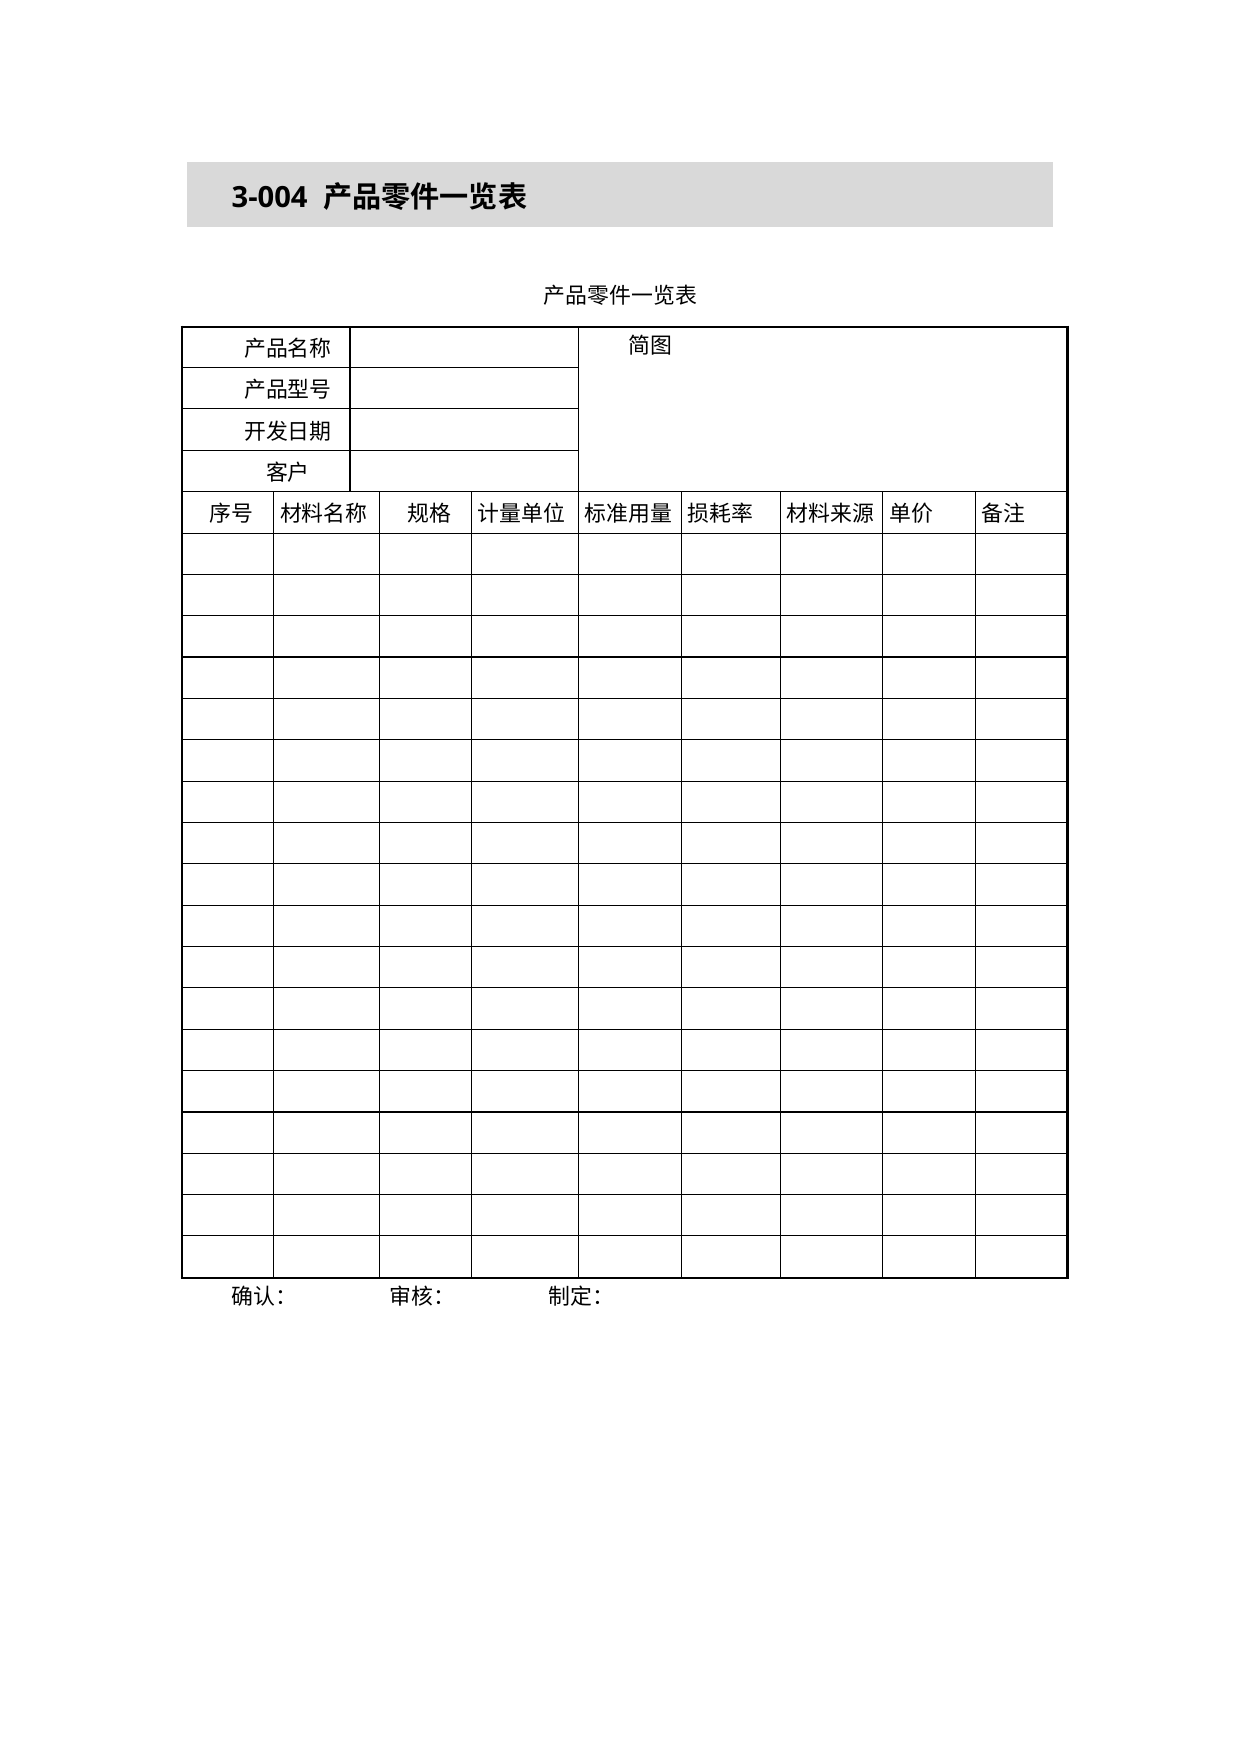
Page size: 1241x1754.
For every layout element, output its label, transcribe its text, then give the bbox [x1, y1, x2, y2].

table_cell [380, 575, 471, 615]
table_cell [976, 699, 1066, 739]
table_cell [883, 947, 975, 987]
table_cell [682, 575, 780, 615]
table_cell [472, 1030, 578, 1070]
table_cell [274, 699, 379, 739]
table_cell [976, 906, 1066, 946]
table_cell [883, 1154, 975, 1194]
table_cell [682, 1236, 780, 1277]
table_cell [883, 1071, 975, 1111]
table_cell [682, 947, 780, 987]
table_cell [976, 740, 1066, 781]
table_cell 材料名称 [274, 492, 379, 532]
table_cell [351, 451, 578, 491]
table_cell [472, 616, 578, 656]
table_cell [883, 699, 975, 739]
table_cell [579, 1236, 681, 1277]
table_cell [472, 1071, 578, 1111]
table_cell [976, 823, 1066, 863]
table_cell [380, 1071, 471, 1111]
table_cell [976, 988, 1066, 1029]
table_cell [579, 864, 681, 904]
table_header 简图 [579, 328, 1066, 491]
table_cell [781, 1113, 882, 1153]
table_cell [682, 823, 780, 863]
table_cell [183, 988, 273, 1029]
table_cell [579, 1030, 681, 1070]
table_cell [781, 1071, 882, 1111]
table_cell [472, 1113, 578, 1153]
table_cell [380, 534, 471, 574]
table_cell [976, 1071, 1066, 1111]
table_cell [183, 1154, 273, 1194]
table_cell [380, 864, 471, 904]
table_cell 单价 [883, 492, 975, 532]
table_cell [183, 1030, 273, 1070]
table_cell [579, 906, 681, 946]
table_cell [781, 740, 882, 781]
table_cell [274, 658, 379, 698]
table_cell [472, 740, 578, 781]
table_cell [380, 1113, 471, 1153]
table_cell [472, 864, 578, 904]
table_cell [579, 699, 681, 739]
table_cell [274, 616, 379, 656]
table_cell [682, 1113, 780, 1153]
table_cell [781, 1236, 882, 1277]
table_cell [351, 409, 578, 450]
table_cell [579, 1195, 681, 1235]
table_cell [976, 864, 1066, 904]
table_cell [883, 864, 975, 904]
table_cell [274, 1236, 379, 1277]
table_cell [183, 1195, 273, 1235]
table_cell [976, 534, 1066, 574]
table_cell [682, 616, 780, 656]
table_cell [472, 782, 578, 822]
table_cell 材料来源 [781, 492, 882, 532]
table_cell [682, 699, 780, 739]
table_cell [682, 1071, 780, 1111]
table_cell [883, 575, 975, 615]
table_cell [274, 1154, 379, 1194]
table_cell [183, 658, 273, 698]
table_cell [472, 1154, 578, 1194]
table_cell [472, 699, 578, 739]
table_cell [472, 988, 578, 1029]
table_cell [883, 616, 975, 656]
table_cell [274, 906, 379, 946]
table_cell [183, 575, 273, 615]
table_cell [883, 782, 975, 822]
table_cell [579, 658, 681, 698]
table_cell [380, 906, 471, 946]
table_cell [579, 1071, 681, 1111]
table_cell 标准用量 [579, 492, 681, 532]
table_cell [682, 782, 780, 822]
table_cell [472, 823, 578, 863]
table_cell [472, 658, 578, 698]
table_cell [781, 823, 882, 863]
table_cell [183, 534, 273, 574]
table_cell [380, 1195, 471, 1235]
table_cell [274, 864, 379, 904]
table_cell [781, 1195, 882, 1235]
table_cell [274, 988, 379, 1029]
table_cell [183, 699, 273, 739]
table_cell [883, 658, 975, 698]
table_cell [682, 864, 780, 904]
table_cell [183, 1113, 273, 1153]
table_cell [781, 1030, 882, 1070]
table_cell [976, 1154, 1066, 1194]
table_cell [380, 740, 471, 781]
table_cell [976, 616, 1066, 656]
table_cell [183, 1236, 273, 1277]
table_cell [472, 906, 578, 946]
table_cell [579, 534, 681, 574]
table_cell [380, 1030, 471, 1070]
table_cell [883, 988, 975, 1029]
table_cell [883, 1195, 975, 1235]
table_cell 开发日期 [183, 409, 349, 450]
table_cell [472, 947, 578, 987]
table_cell [274, 782, 379, 822]
table_cell [183, 947, 273, 987]
table_cell [274, 1195, 379, 1235]
table_cell [274, 740, 379, 781]
table_cell [682, 658, 780, 698]
table_cell [781, 988, 882, 1029]
table_header [351, 328, 578, 367]
table_cell [380, 1154, 471, 1194]
table_cell [579, 947, 681, 987]
table_cell [380, 658, 471, 698]
table_cell [883, 534, 975, 574]
table_cell [579, 823, 681, 863]
table_cell [976, 782, 1066, 822]
table_cell [183, 823, 273, 863]
table_cell [183, 864, 273, 904]
table_cell [781, 575, 882, 615]
table_cell [274, 1113, 379, 1153]
table_cell [976, 575, 1066, 615]
table_cell [883, 740, 975, 781]
table_cell [976, 658, 1066, 698]
table_cell [682, 740, 780, 781]
table_cell [380, 1236, 471, 1277]
text 确认： 审核： 制定： [187, 1279, 1053, 1311]
table_cell [976, 947, 1066, 987]
table_cell [183, 740, 273, 781]
subtitle 3-004 产品零件一览表 [187, 162, 1053, 227]
table_cell [274, 575, 379, 615]
table_cell [274, 1071, 379, 1111]
table_cell 计量单位 [472, 492, 578, 532]
table_cell [781, 1154, 882, 1194]
table_cell [579, 740, 681, 781]
table_cell [472, 1195, 578, 1235]
table_cell [883, 1113, 975, 1153]
table_cell 规格 [380, 492, 471, 532]
text 产品零件一览表 [187, 277, 1053, 310]
table_header 产品名称 [183, 328, 349, 367]
table_cell [579, 1154, 681, 1194]
table_cell [781, 699, 882, 739]
table_cell [274, 534, 379, 574]
table_cell 序号 [183, 492, 273, 532]
table_cell 客户 [183, 451, 349, 491]
table_cell [380, 782, 471, 822]
table_cell [380, 823, 471, 863]
table_cell [781, 947, 882, 987]
table_cell 损耗率 [682, 492, 780, 532]
table_cell [183, 782, 273, 822]
table_cell [579, 988, 681, 1029]
table_cell 产品型号 [183, 368, 349, 408]
table_cell [781, 864, 882, 904]
table_cell [380, 988, 471, 1029]
table_cell [579, 575, 681, 615]
table_cell [380, 616, 471, 656]
table_cell [183, 906, 273, 946]
table_cell [579, 616, 681, 656]
table_cell [682, 988, 780, 1029]
table_cell [781, 616, 882, 656]
table_cell [579, 1113, 681, 1153]
table_cell [976, 1030, 1066, 1070]
table_cell [682, 1154, 780, 1194]
table_cell [781, 534, 882, 574]
table_cell [781, 906, 882, 946]
table_cell [781, 782, 882, 822]
table_cell [579, 782, 681, 822]
table_cell [274, 947, 379, 987]
table_cell [682, 906, 780, 946]
table_cell [183, 616, 273, 656]
table_cell [883, 1030, 975, 1070]
table_cell [883, 906, 975, 946]
table_cell [380, 947, 471, 987]
table_cell [274, 823, 379, 863]
table_cell [351, 368, 578, 408]
table_cell [274, 1030, 379, 1070]
table_cell [472, 575, 578, 615]
table_cell [682, 534, 780, 574]
table_cell [976, 1113, 1066, 1153]
table_cell [472, 1236, 578, 1277]
table_cell [781, 658, 882, 698]
table_cell [682, 1195, 780, 1235]
table_cell 备注 [976, 492, 1066, 532]
table_cell [183, 1071, 273, 1111]
table_cell [883, 823, 975, 863]
table_cell [380, 699, 471, 739]
table_cell [472, 534, 578, 574]
table_cell [883, 1236, 975, 1277]
table_cell [976, 1236, 1066, 1277]
table_cell [976, 1195, 1066, 1235]
table_cell [682, 1030, 780, 1070]
